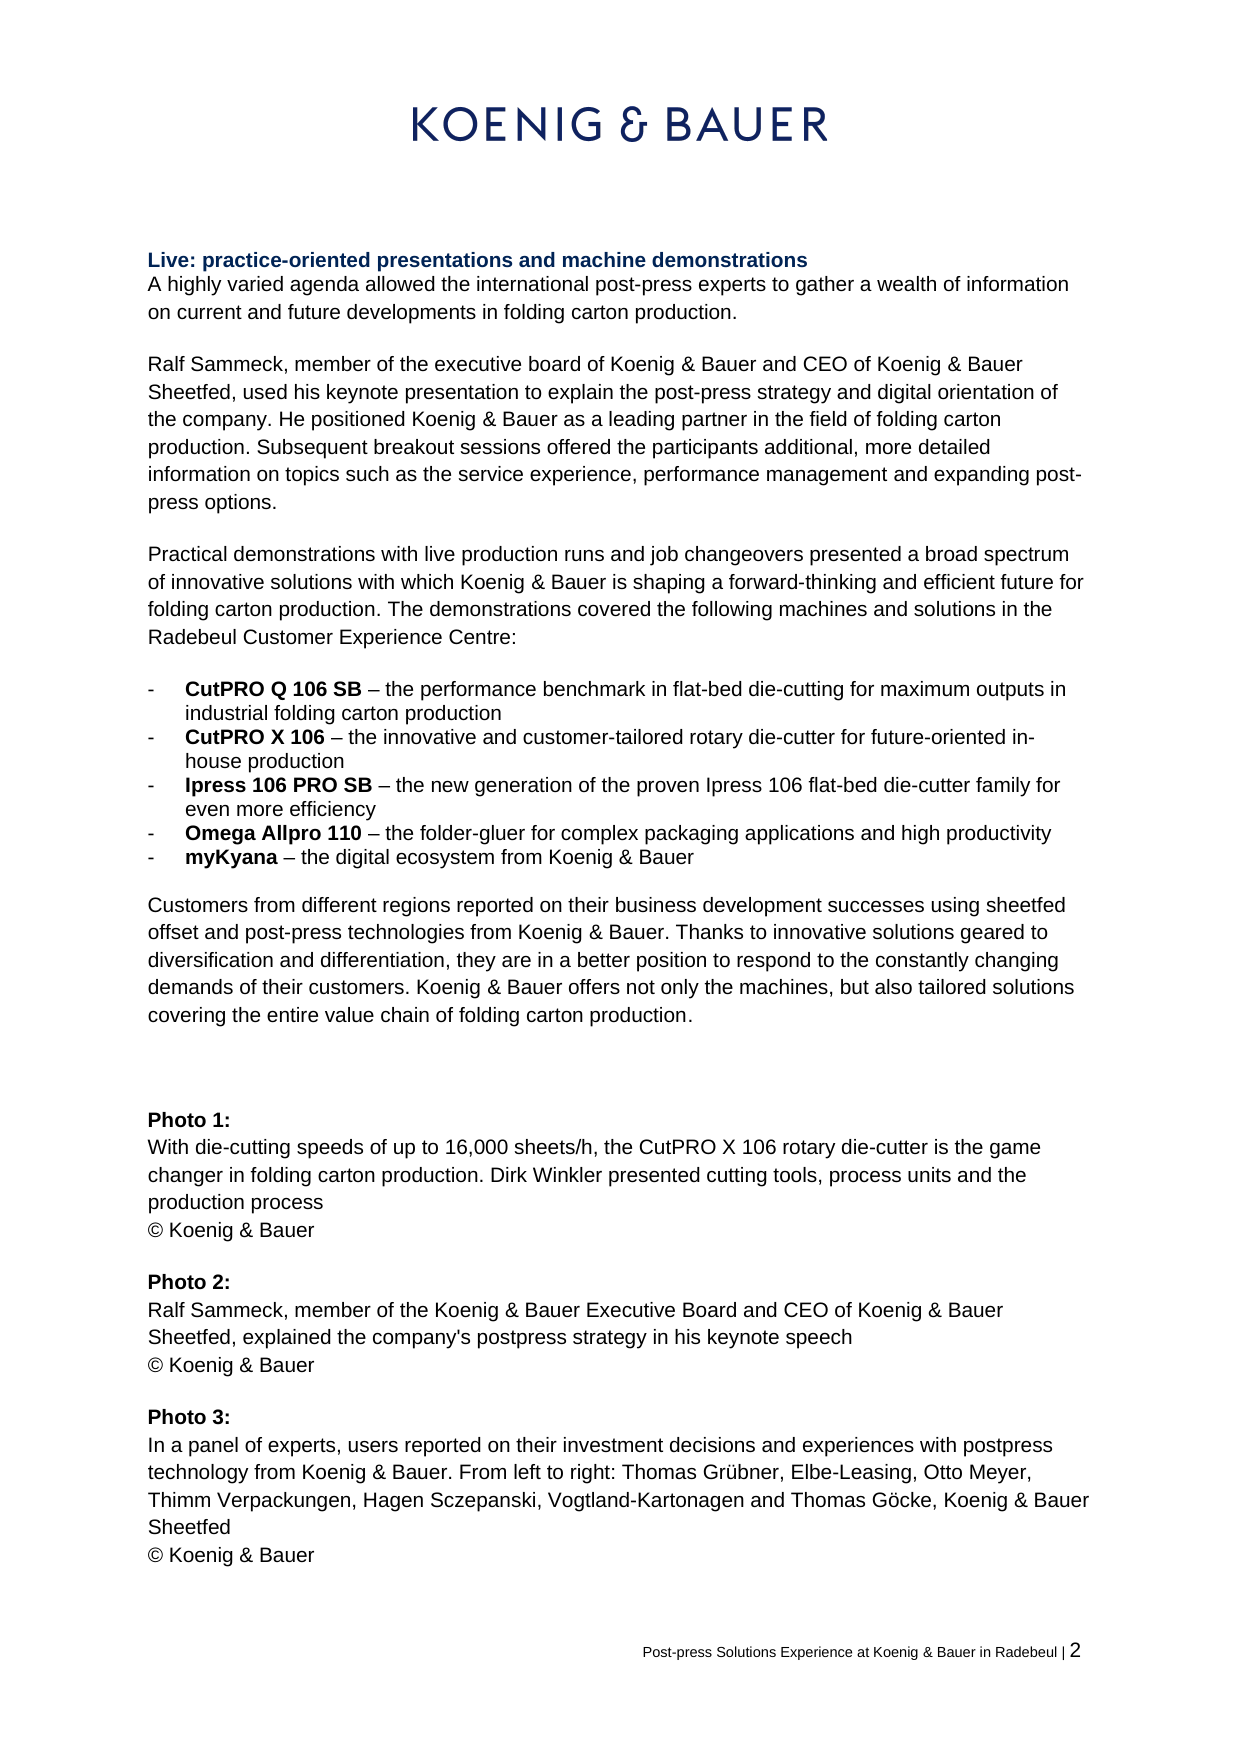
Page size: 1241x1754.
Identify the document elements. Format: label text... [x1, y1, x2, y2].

text Live: practice-oriented presentations and machine demonstrations [147, 248, 1092, 272]
text Practical demonstrations with live production runs and job changeovers presented a broad spectrum of innovative solutions with which Koenig & Bauer is shaping a forward-thinking and efficient future for folding carton production. The demonstrations covered the following machines and solutions in the Radebeul Customer Experience Centre: [148, 542, 1092, 648]
list CutPRO Q 106 SB – the performance benchmark in flat-bed die-cutting for maximum outputs in industrial folding carton production [147, 677, 1092, 725]
text A highly varied agenda allowed the international post-press experts to gather a wealth of information on current and future developments in folding carton production. [147, 272, 1092, 323]
text Customers from different regions reported on their business development successes using sheetfed offset and post-press technologies from Koenig & Bauer. Thanks to innovative solutions geared to diversification and differentiation, they are in a better position to respond to the constantly changing demands of their customers. Koenig & Bauer offers not only the machines, but also tailored solutions covering the entire value chain of folding carton production. [147, 893, 1092, 1027]
text With die-cutting speeds of up to 16,000 sheets/h, the CutPRO X 106 rotary die-cutter is the game changer in folding carton production. Dirk Winkler presented cutting tools, process units and the production process © Koenig & Bauer [147, 1135, 1092, 1242]
text In a panel of experts, users reported on their investment decisions and experiences with postpress technology from Koenig & Bauer. From left to right: Thomas Grübner, Elbe-Leasing, Otto Meyer, Thimm Verpackungen, Hagen Sczepanski, Vogtland-Kartonagen and Thomas Göcke, Koenig & Bauer Sheetfed © Koenig & Bauer [147, 1433, 1092, 1567]
text Ralf Sammeck, member of the executive board of Koenig & Bauer and CEO of Koenig & Bauer Sheetfed, used his keynote presentation to explain the post-press strategy and digital orientation of the company. He positioned Koenig & Bauer as a leading partner in the field of folding carton production. Subsequent breakout sessions offered the participants additional, more detailed information on topics such as the service experience, performance management and expanding post-press options. [147, 352, 1092, 513]
list Ipress 106 PRO SB – the new generation of the proven Ipress 106 flat-bed die-cutter family for even more efficiency [147, 773, 1092, 821]
list Omega Allpro 110 – the folder-gluer for complex packaging applications and high productivity [147, 821, 1092, 845]
subtitle Photo 3: [147, 1405, 1092, 1429]
list myKyana – the digital ecosystem from Koenig & Bauer [147, 845, 1092, 869]
subtitle Photo 2: [147, 1270, 1092, 1294]
text Ralf Sammeck, member of the Koenig & Bauer Executive Board and CEO of Koenig & Bauer Sheetfed, explained the company's postpress strategy in his keynote speech © Koenig & Bauer [147, 1298, 1092, 1377]
subtitle Photo 1: [147, 1108, 1092, 1132]
picture [413, 106, 828, 142]
list CutPRO X 106 – the innovative and customer-tailored rotary die-cutter for future-oriented in-house production [147, 725, 1092, 773]
